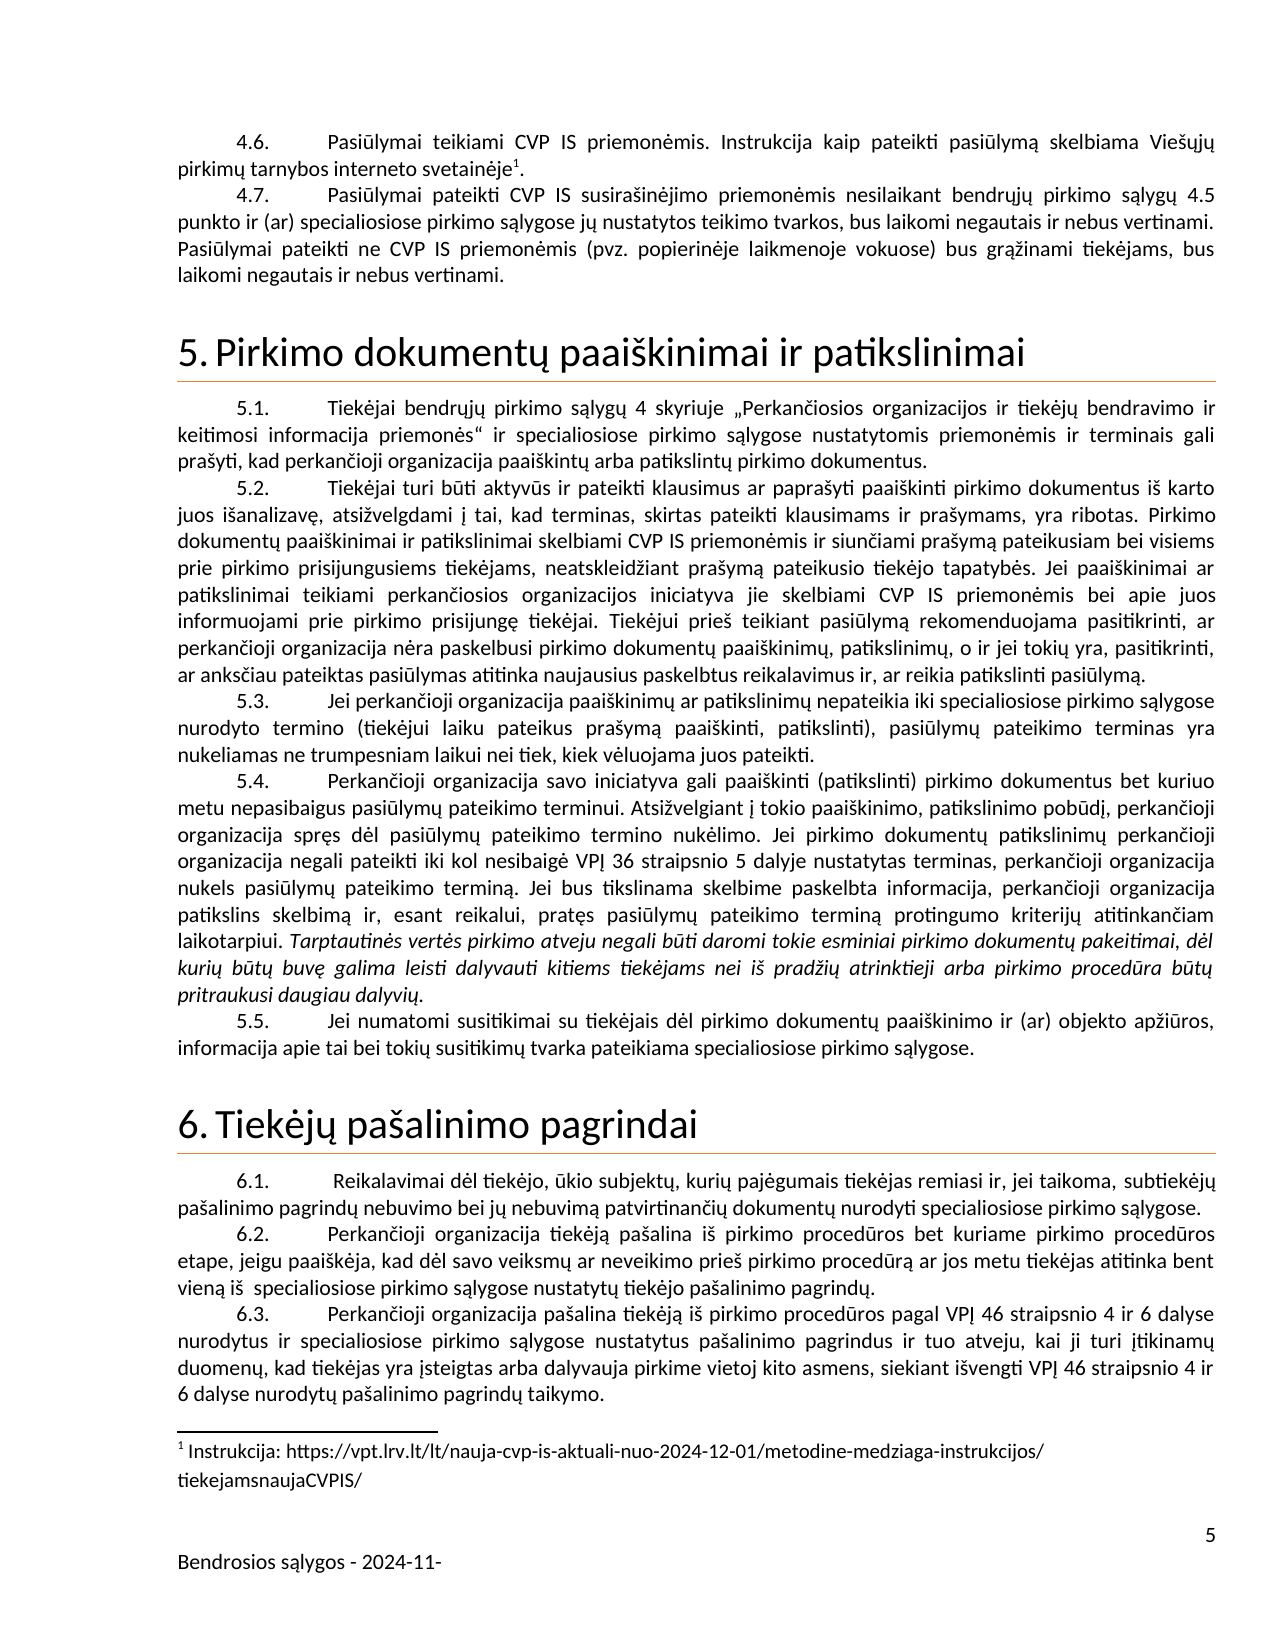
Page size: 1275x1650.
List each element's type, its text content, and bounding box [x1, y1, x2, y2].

list Pasiūlymai teikiami CVP IS priemonėmis. Instrukcija kaip pateikti pasiūlymą skelbiama Viešųjų pirkimų tarnybos interneto svetainėje. [177, 128, 1216, 182]
list Perkančioji organizacija tiekėją pašalina iš pirkimo procedūros bet kuriame pirkimo procedūros etape, jeigu paaiškėja, kad dėl savo veiksmų ar neveikimo prieš pirkimo procedūrą ar jos metu tiekėjas atitinka bent vieną iš specialiosiose pirkimo sąlygose nustatytų tiekėjo pašalinimo pagrindų. [177, 1220, 1216, 1300]
list Perkančioji organizacija pašalina tiekėją iš pirkimo procedūros pagal VPĮ 46 straipsnio 4 ir 6 dalyse nurodytus ir specialiosiose pirkimo sąlygose nustatytus pašalinimo pagrindus ir tuo atveju, kai ji turi įtikinamų duomenų, kad tiekėjas yra įsteigtas arba dalyvauja pirkime vietoj kito asmens, siekiant išvengti VPĮ 46 straipsnio 4 ir 6 dalyse nurodytų pašalinimo pagrindų taikymo. [177, 1300, 1216, 1407]
list Tiekėjai bendrųjų pirkimo sąlygų 4 skyriuje „Perkančiosios organizacijos ir tiekėjų bendravimo ir keitimosi informacija priemonės“ ir specialiosiose pirkimo sąlygose nustatytomis priemonėmis ir terminais gali prašyti, kad perkančioji organizacija paaiškintų arba patikslintų pirkimo dokumentus. [177, 394, 1216, 474]
list Tiekėjai turi būti aktyvūs ir pateikti klausimus ar paprašyti paaiškinti pirkimo dokumentus iš karto juos išanalizavę, atsižvelgdami į tai, kad terminas, skirtas pateikti klausimams ir prašymams, yra ribotas. Pirkimo dokumentų paaiškinimai ir patikslinimai skelbiami CVP IS priemonėmis ir siunčiami prašymą pateikusiam bei visiems prie pirkimo prisijungusiems tiekėjams, neatskleidžiant prašymą pateikusio tiekėjo tapatybės. Jei paaiškinimai ar patikslinimai teikiami perkančiosios organizacijos iniciatyva jie skelbiami CVP IS priemonėmis bei apie juos informuojami prie pirkimo prisijungę tiekėjai. Tiekėjui prieš teikiant pasiūlymą rekomenduojama pasitikrinti, ar perkančioji organizacija nėra paskelbusi pirkimo dokumentų paaiškinimų, patikslinimų, o ir jei tokių yra, pasitikrinti, ar anksčiau pateiktas pasiūlymas atitinka naujausius paskelbtus reikalavimus ir, ar reikia patikslinti pasiūlymą. [177, 474, 1216, 688]
list Perkančioji organizacija savo iniciatyva gali paaiškinti (patikslinti) pirkimo dokumentus bet kuriuo metu nepasibaigus pasiūlymų pateikimo terminui. Atsižvelgiant į tokio paaiškinimo, patikslinimo pobūdį, perkančioji organizacija spręs dėl pasiūlymų pateikimo termino nukėlimo. Jei pirkimo dokumentų patikslinimų perkančioji organizacija negali pateikti iki kol nesibaigė VPĮ 36 straipsnio 5 dalyje nustatytas terminas, perkančioji organizacija nukels pasiūlymų pateikimo terminą. Jei bus tikslinama skelbime paskelbta informacija, perkančioji organizacija patikslins skelbimą ir, esant reikalui, pratęs pasiūlymų pateikimo terminą protingumo kriterijų atitinkančiam laikotarpiui. Tarptautinės vertės pirkimo atveju negali būti daromi tokie esminiai pirkimo dokumentų pakeitimai, dėl kurių būtų buvę galima leisti dalyvauti kitiems tiekėjams nei iš pradžių atrinktieji arba pirkimo procedūra būtų pritraukusi daugiau dalyvių. [177, 768, 1216, 1008]
list Reikalavimai dėl tiekėjo, ūkio subjektų, kurių pajėgumais tiekėjas remiasi ir, jei taikoma, subtiekėjų pašalinimo pagrindų nebuvimo bei jų nebuvimą patvirtinančių dokumentų nurodyti specialiosiose pirkimo sąlygose. [177, 1167, 1216, 1220]
subtitle Pirkimo dokumentų paaiškinimai ir patikslinimai [177, 326, 1216, 381]
list Pasiūlymai pateikti CVP IS susirašinėjimo priemonėmis nesilaikant bendrųjų pirkimo sąlygų 4.5 punkto ir (ar) specialiosiose pirkimo sąlygose jų nustatytos teikimo tvarkos, bus laikomi negautais ir nebus vertinami. Pasiūlymai pateikti ne CVP IS priemonėmis (pvz. popierinėje laikmenoje vokuose) bus grąžinami tiekėjams, bus laikomi negautais ir nebus vertinami. [177, 182, 1216, 288]
list Jei numatomi susitikimai su tiekėjais dėl pirkimo dokumentų paaiškinimo ir (ar) objekto apžiūros, informacija apie tai bei tokių susitikimų tvarka pateikiama specialiosiose pirkimo sąlygose. [177, 1008, 1216, 1061]
list Jei perkančioji organizacija paaiškinimų ar patikslinimų nepateikia iki specialiosiose pirkimo sąlygose nurodyto termino (tiekėjui laiku pateikus prašymą paaiškinti, patikslinti), pasiūlymų pateikimo terminas yra nukeliamas ne trumpesniam laikui nei tiek, kiek vėluojama juos pateikti. [177, 688, 1216, 768]
subtitle Tiekėjų pašalinimo pagrindai [177, 1098, 1216, 1153]
